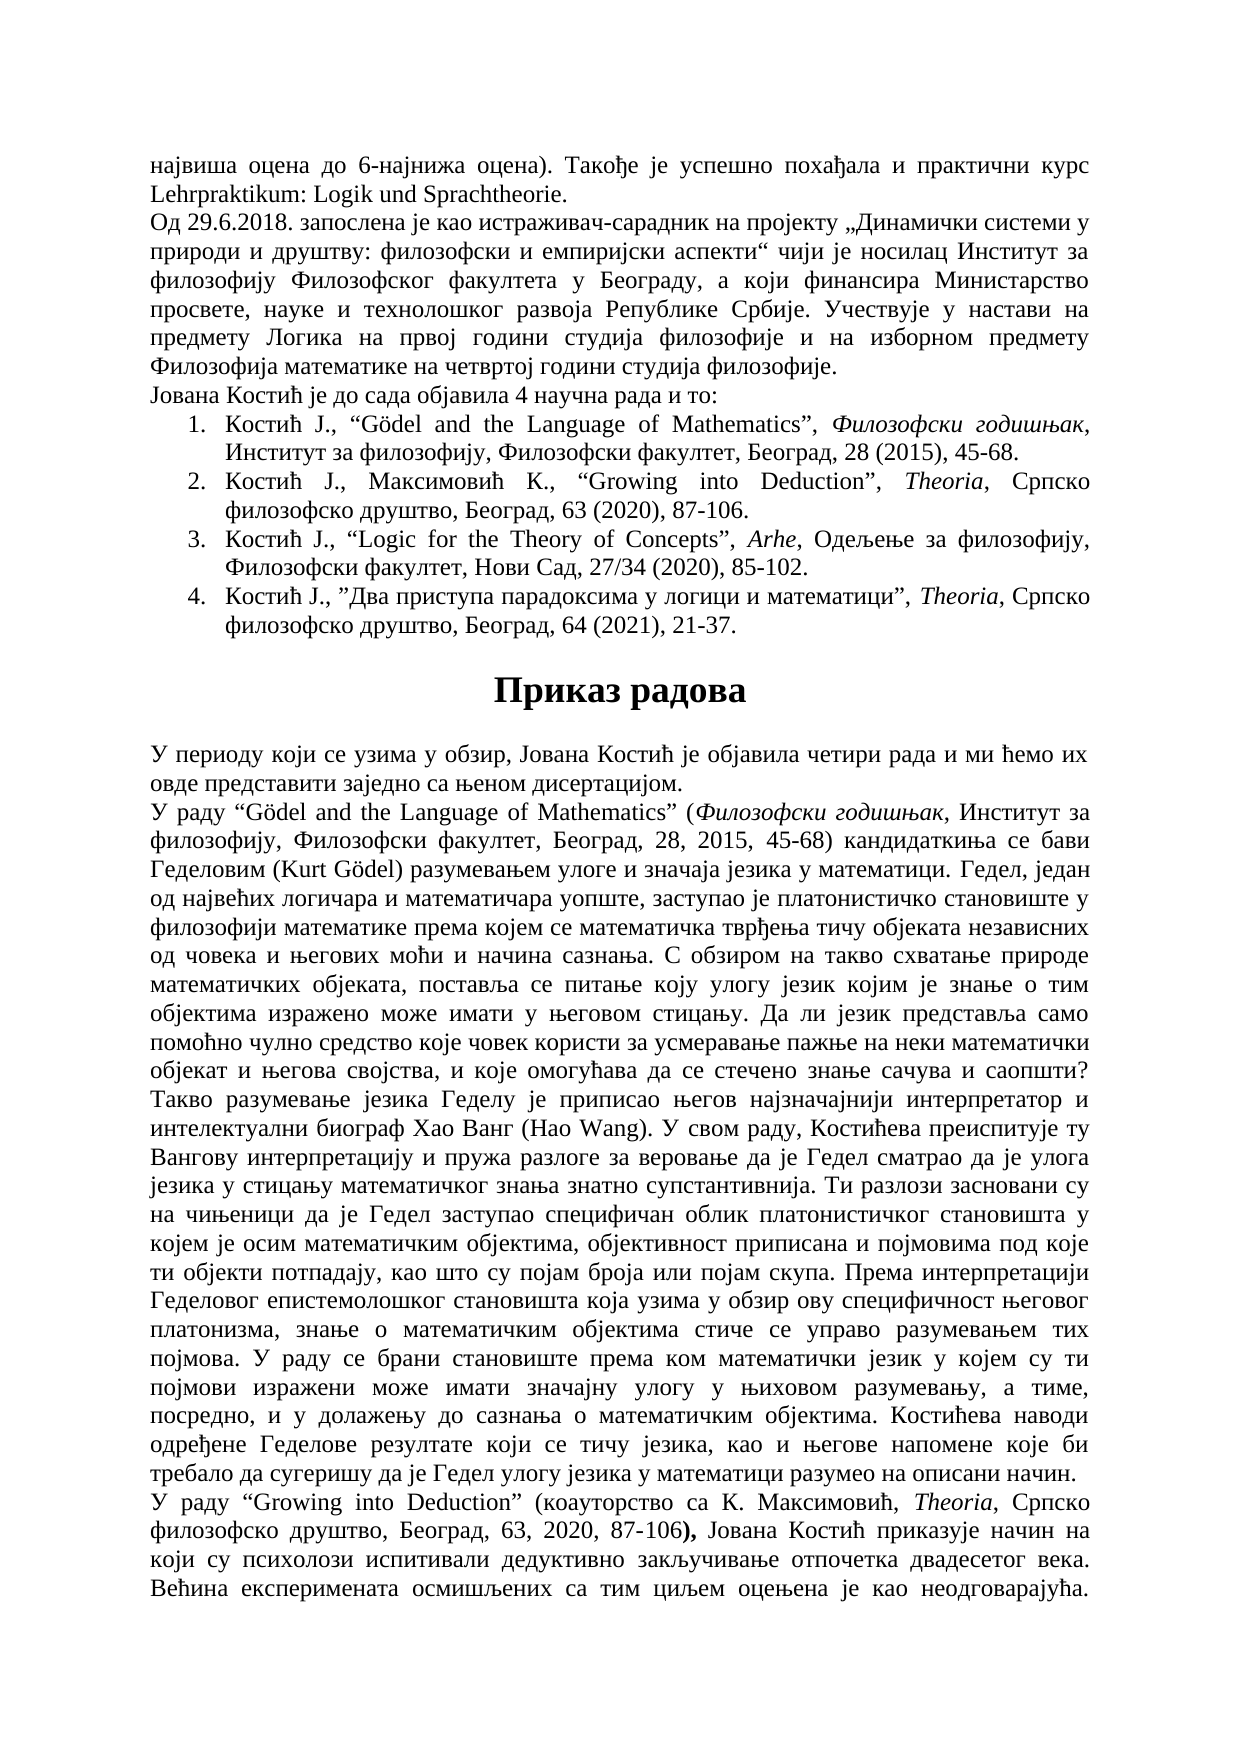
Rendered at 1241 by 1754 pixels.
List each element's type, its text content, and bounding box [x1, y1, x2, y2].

list Костић Ј., “Logic for the Theory of Concepts”, Arhe, Одељење за филозофију, Филозофски факултет, Нови Сад, 27/34 (2020), 85-102. [187, 524, 1090, 581]
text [150, 150, 1090, 207]
text Јована Костић је до сада објавила 4 научна рада и то: [150, 380, 1090, 409]
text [150, 1487, 1090, 1602]
text У периоду који се узима у обзир, Јована Костић је објавила четири рада и ми ћемо их овде представити заједно са њеном дисертацијом. [150, 739, 1090, 797]
list Костић Ј., Максимовић К., “Growing into Deduction”, Theoria, Српско филозофско друштво, Београд, 63 (2020), 87-106. [187, 466, 1090, 524]
list Костић Ј., ”Два приступа парадоксима у логици и математици”, Theoria, Српско филозофско друштво, Београд, 64 (2021), 21-37. [187, 581, 1090, 639]
text Приказ радова [150, 667, 1090, 711]
text Од 29.6.2018. запослена је као истраживач-сарадник на пројекту „Динамички системи у природи и друштву: филозофски и емпиријски аспекти“ чији је носилац Институт за филозофију Филозофског факултета у Београду, а који финансира Министарство просвете, науке и технолошког развоја Републике Србије. Учествује у настави на предмету Логика на првој години студија филозофије и на изборнoм предмету Филозофија математике на четвртој години студија филозофије. [150, 207, 1090, 380]
text У раду “Gödel and the Language of Mathematics” (Филозофски годишњак, Институт за филозофију, Филозофски факултет, Београд, 28, 2015, 45-68) кандидаткиња се бави Геделовим (Kurt Gödel) разумевањем улоге и значаја језика у математици. Гедел, један од највећих логичара и математичара уопште, заступао је платонистичко становиште у филозофији математике према којем се математичка тврђења тичу објеката независних од човека и његових моћи и начина сазнања. С обзиром на такво схватање природе математичких објеката, поставља се питање коју улогу језик којим је знање о тим објектима изражено може имати у његовом стицању. Да ли језик представља само помоћно чулно средство које човек користи за усмеравање пажње на неки математички објекат и његова својства, и које омогућава да се стечено знање сачува и саопшти? Такво разумевање језика Геделу је приписао његов најзначајнији интерпретатор и интелектуални биограф Хао Ванг (Hao Wang). У свом раду, Костићева преиспитује ту Вангову интерпретацију и пружа разлоге за веровање да је Гедел сматрао да је улога језика у стицању математичког знања знатно супстантивнија. Ти разлози засновани су на чињеници да је Гедел заступао специфичан облик платонистичког становишта у којем је осим математичким објектима, објективност приписана и појмовима под које ти објекти потпадају, као што су појам броја или појам скупа. Према интерпретацији Геделовог епистемолошког становишта која узима у обзир ову специфичност његовог платонизма, знање о математичким објектима стиче се управо разумевањем тих појмова. У раду се брани становиште према ком математички језик у којем су ти појмови изражени може имати значајну улогу у њиховом разумевању, а тиме, посредно, и у долажењу до сазнања о математичким објектима. Костићева наводи одређене Геделове резултате који се тичу језика, као и његове напомене које би требало да сугеришу да је Гедел улогу језика у математици разумео на описани начин. [150, 797, 1090, 1487]
list Костић Ј., “Gödel and the Language of Mathematics”, Филозофски годишњак, Институт за филозофију, Филозофски факултет, Београд, 28 (2015), 45-68. [187, 409, 1090, 466]
